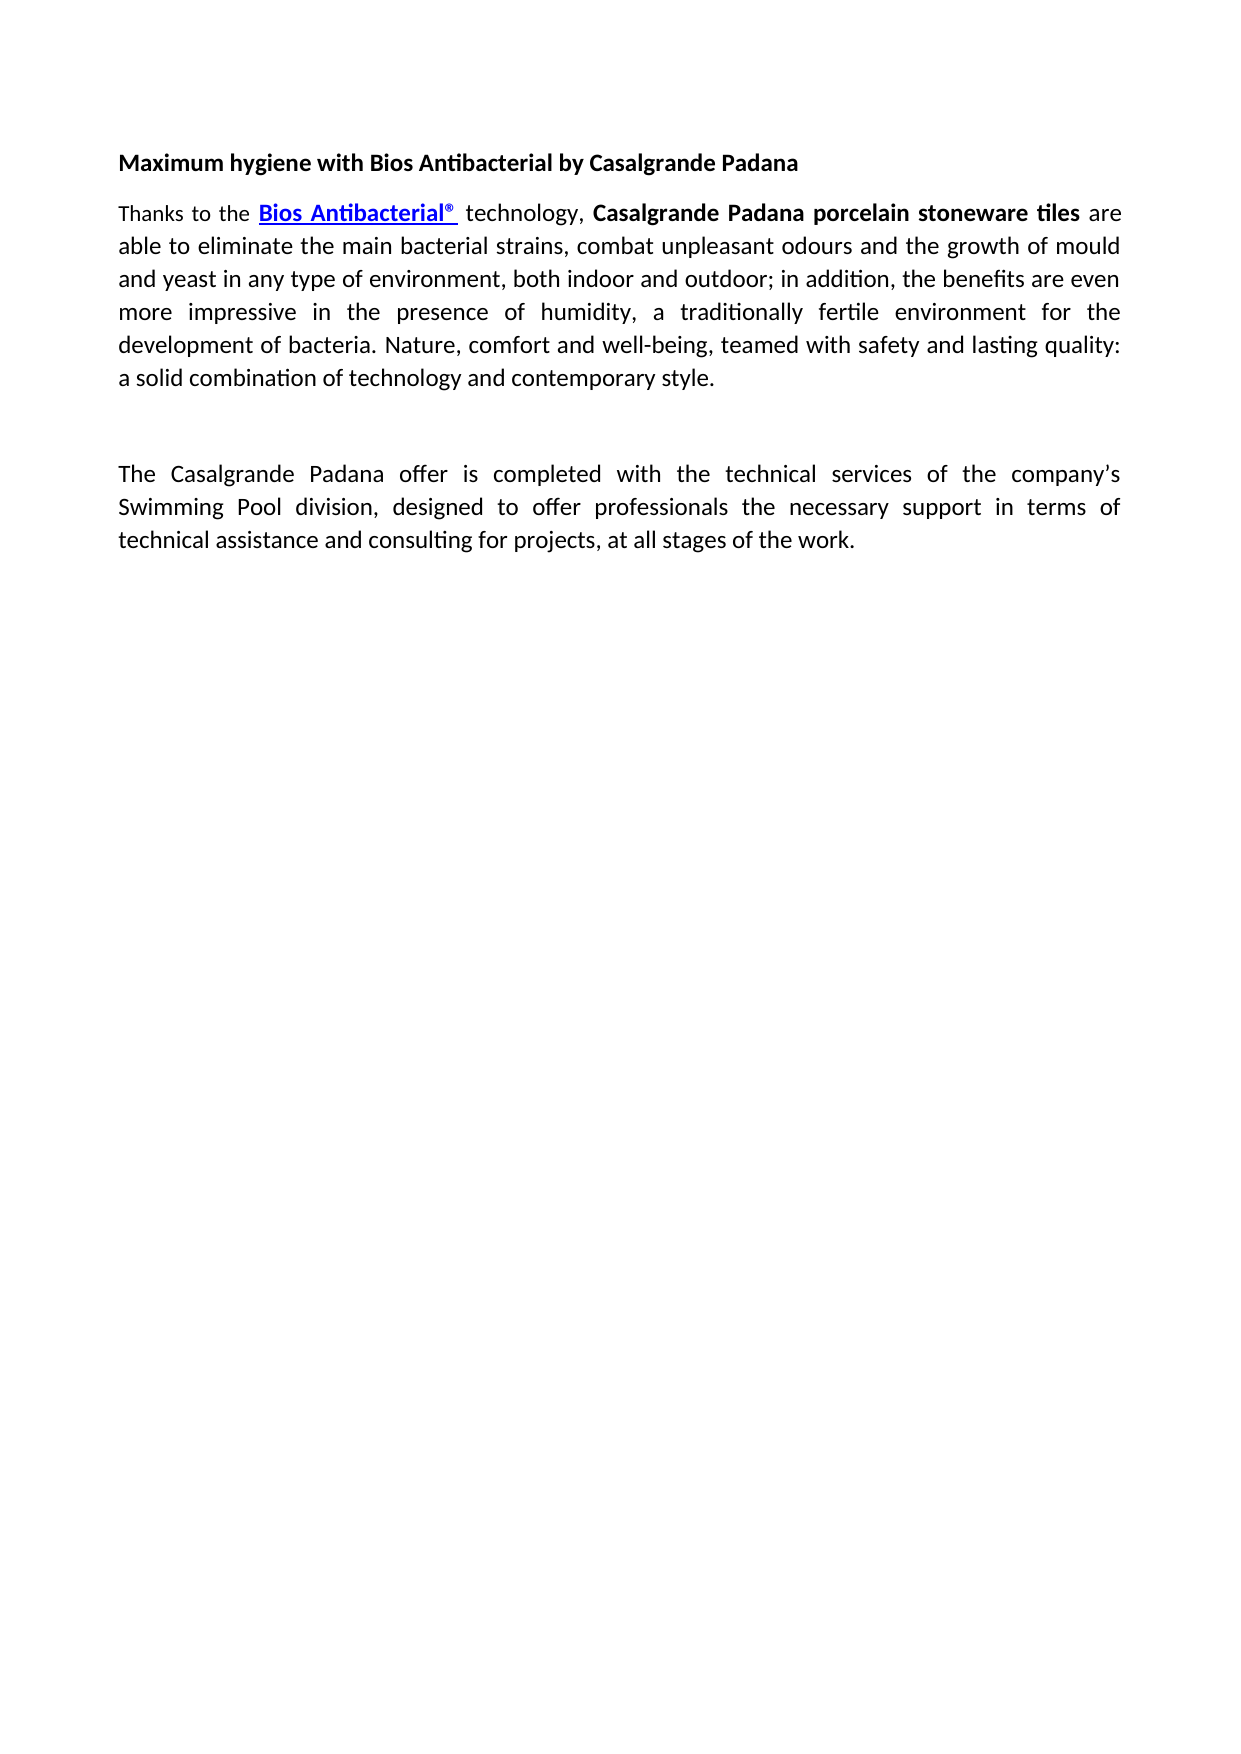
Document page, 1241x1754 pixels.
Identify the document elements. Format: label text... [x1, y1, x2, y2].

text Maximum hygiene with Bios Antibacterial by Casalgrande Padana [118, 148, 1122, 178]
text Thanks to the Bios Antibacterial® technology, Casalgrande Padana porcelain stoneware tiles are able to eliminate the main bacterial strains, combat unpleasant odours and the growth of mould and yeast in any type of environment, both indoor and outdoor; in addition, the benefits are even more impressive in the presence of humidity, a traditionally fertile environment for the development of bacteria. Nature, comfort and well-being, teamed with safety and lasting quality: a solid combination of technology and contemporary style. [118, 197, 1122, 392]
text The Casalgrande Padana offer is completed with the technical services of the company’s Swimming Pool division, designed to offer professionals the necessary support in terms of technical assistance and consulting for projects, at all stages of the work. [118, 458, 1122, 554]
